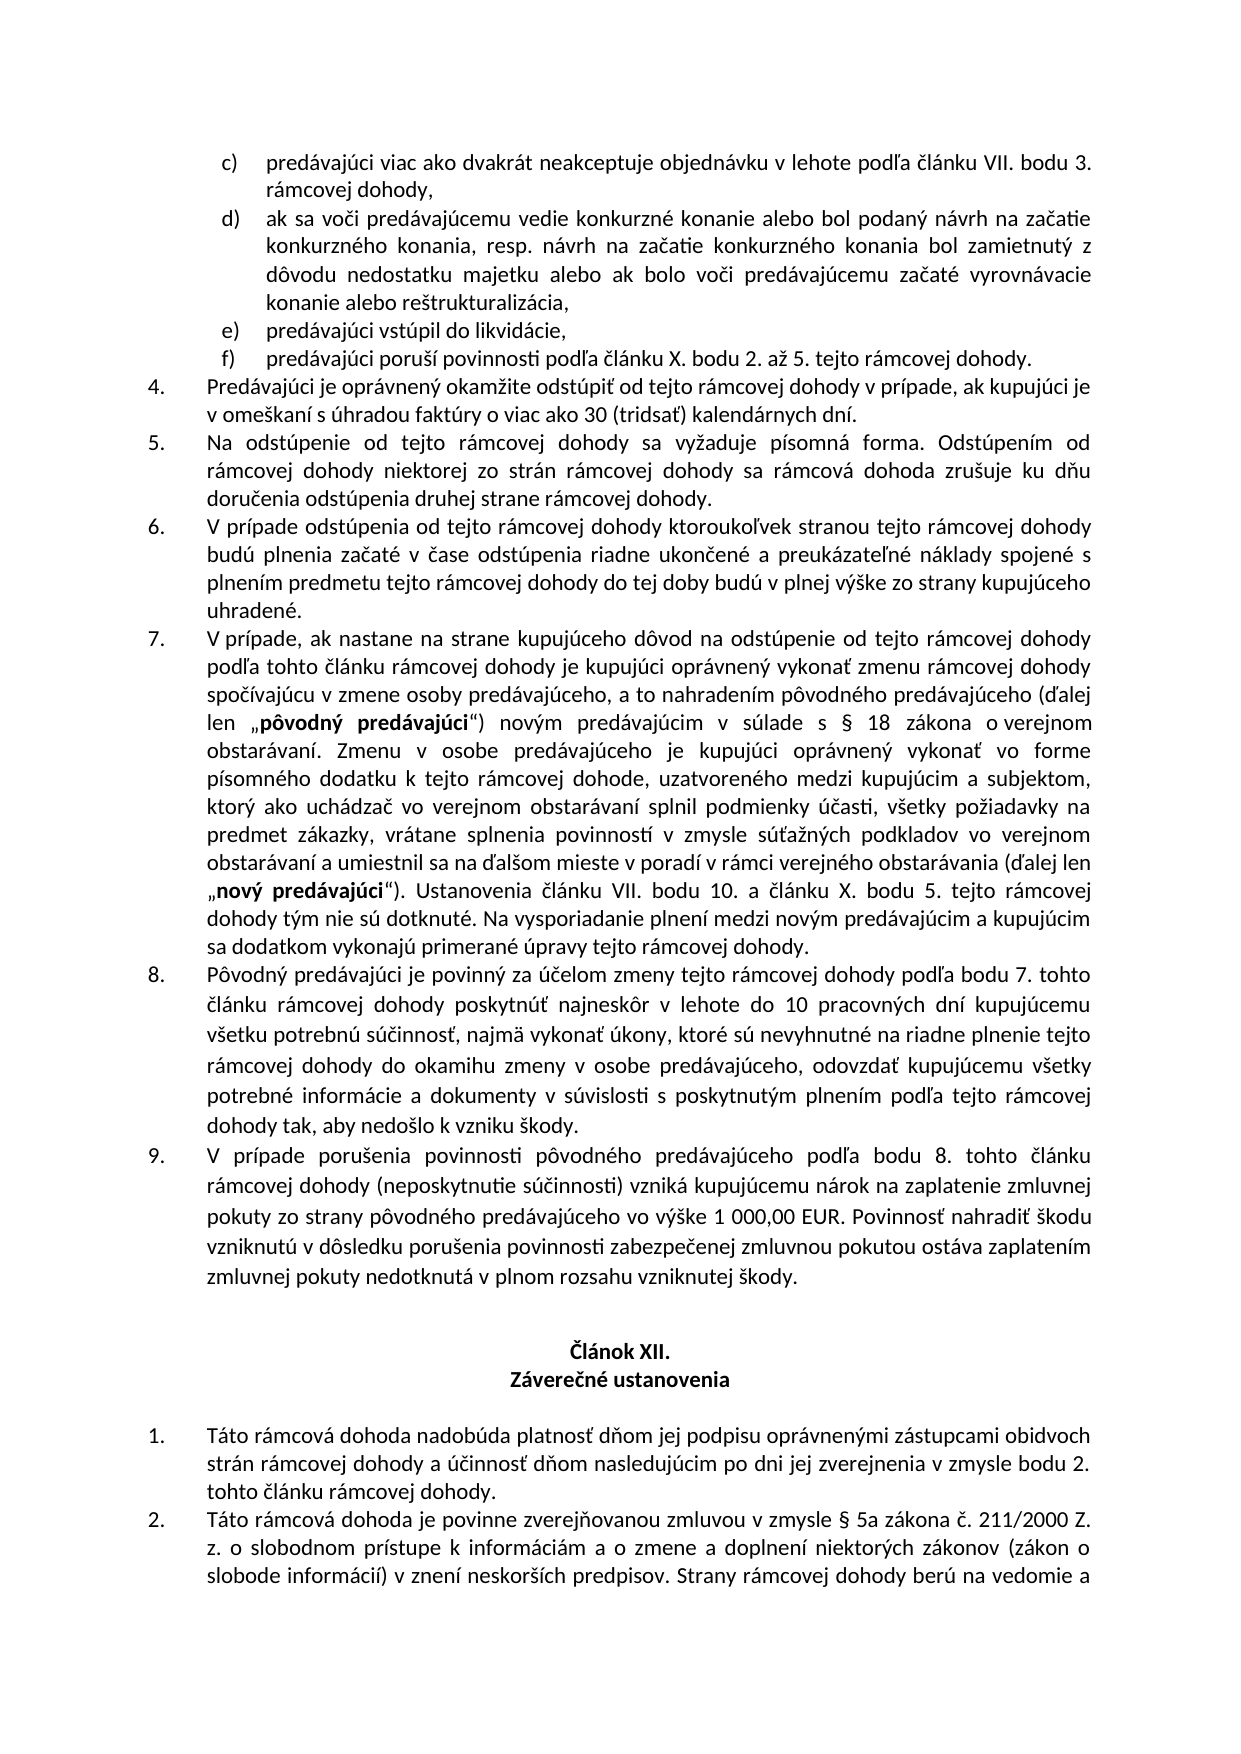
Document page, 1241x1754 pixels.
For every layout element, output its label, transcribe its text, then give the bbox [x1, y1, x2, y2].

text 5. Na odstúpenie od tejto rámcovej dohody sa vyžaduje písomná forma. Odstúpením od rámcovej dohody niektorej zo strán rámcovej dohody sa rámcová dohoda zrušuje ku dňu doručenia odstúpenia druhej strane rámcovej dohody. [148, 428, 1093, 512]
text 4. Predávajúci je oprávnený okamžite odstúpiť od tejto rámcovej dohody v prípade, ak kupujúci je v omeškaní s úhradou faktúry o viac ako 30 (tridsať) kalendárnych dní. [148, 372, 1093, 428]
text f) predávajúci poruší povinnosti podľa článku X. bodu 2. až 5. tejto rámcovej dohody. [221, 344, 1093, 372]
text Článok XII. [148, 1337, 1093, 1365]
text 9. V prípade porušenia povinnosti pôvodného predávajúceho podľa bodu 8. tohto článku rámcovej dohody (neposkytnutie súčinnosti) vzniká kupujúcemu nárok na zaplatenie zmluvnej pokuty zo strany pôvodného predávajúceho vo výške 1 000,00 EUR. Povinnosť nahradiť škodu vzniknutú v dôsledku porušenia povinnosti zabezpečenej zmluvnou pokutou ostáva zaplatením zmluvnej pokuty nedotknutá v plnom rozsahu vzniknutej škody. [148, 1141, 1093, 1290]
text e) predávajúci vstúpil do likvidácie, [221, 316, 1093, 344]
text 1. Táto rámcová dohoda nadobúda platnosť dňom jej podpisu oprávnenými zástupcami obidvoch strán rámcovej dohody a účinnosť dňom nasledujúcim po dni jej zverejnenia v zmysle bodu 2. tohto článku rámcovej dohody. [148, 1421, 1093, 1505]
text 7. V prípade, ak nastane na strane kupujúceho dôvod na odstúpenie od tejto rámcovej dohody podľa tohto článku rámcovej dohody je kupujúci oprávnený vykonať zmenu rámcovej dohody spočívajúcu v zmene osoby predávajúceho, a to nahradením pôvodného predávajúceho (ďalej len „pôvodný predávajúci“) novým predávajúcim v súlade s § 18 zákona o verejnom obstarávaní. Zmenu v osobe predávajúceho je kupujúci oprávnený vykonať vo forme písomného dodatku k tejto rámcovej dohode, uzatvoreného medzi kupujúcim a subjektom, ktorý ako uchádzač vo verejnom obstarávaní splnil podmienky účasti, všetky požiadavky na predmet zákazky, vrátane splnenia povinností v zmysle súťažných podkladov vo verejnom obstarávaní a umiestnil sa na ďalšom mieste v poradí v rámci verejného obstarávania (ďalej len „nový predávajúci“). Ustanovenia článku VII. bodu 10. a článku X. bodu 5. tejto rámcovej dohody tým nie sú dotknuté. Na vysporiadanie plnení medzi novým predávajúcim a kupujúcim sa dodatkom vykonajú primerané úpravy tejto rámcovej dohody. [148, 624, 1093, 960]
text d) ak sa voči predávajúcemu vedie konkurzné konanie alebo bol podaný návrh na začatie konkurzného konania, resp. návrh na začatie konkurzného konania bol zamietnutý z dôvodu nedostatku majetku alebo ak bolo voči predávajúcemu začaté vyrovnávacie konanie alebo reštrukturalizácia, [221, 204, 1093, 316]
text c) predávajúci viac ako dvakrát neakceptuje objednávku v lehote podľa článku VII. bodu 3. rámcovej dohody, [221, 148, 1093, 204]
text 6. V prípade odstúpenia od tejto rámcovej dohody ktoroukoľvek stranou tejto rámcovej dohody budú plnenia začaté v čase odstúpenia riadne ukončené a preukázateľné náklady spojené s plnením predmetu tejto rámcovej dohody do tej doby budú v plnej výške zo strany kupujúceho uhradené. [148, 512, 1093, 624]
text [148, 1505, 1093, 1589]
text Záverečné ustanovenia [148, 1365, 1093, 1393]
text 8. Pôvodný predávajúci je povinný za účelom zmeny tejto rámcovej dohody podľa bodu 7. tohto článku rámcovej dohody poskytnúť najneskôr v lehote do 10 pracovných dní kupujúcemu všetku potrebnú súčinnosť, najmä vykonať úkony, ktoré sú nevyhnutné na riadne plnenie tejto rámcovej dohody do okamihu zmeny v osobe predávajúceho, odovzdať kupujúcemu všetky potrebné informácie a dokumenty v súvislosti s poskytnutým plnením podľa tejto rámcovej dohody tak, aby nedošlo k vzniku škody. [148, 960, 1093, 1139]
